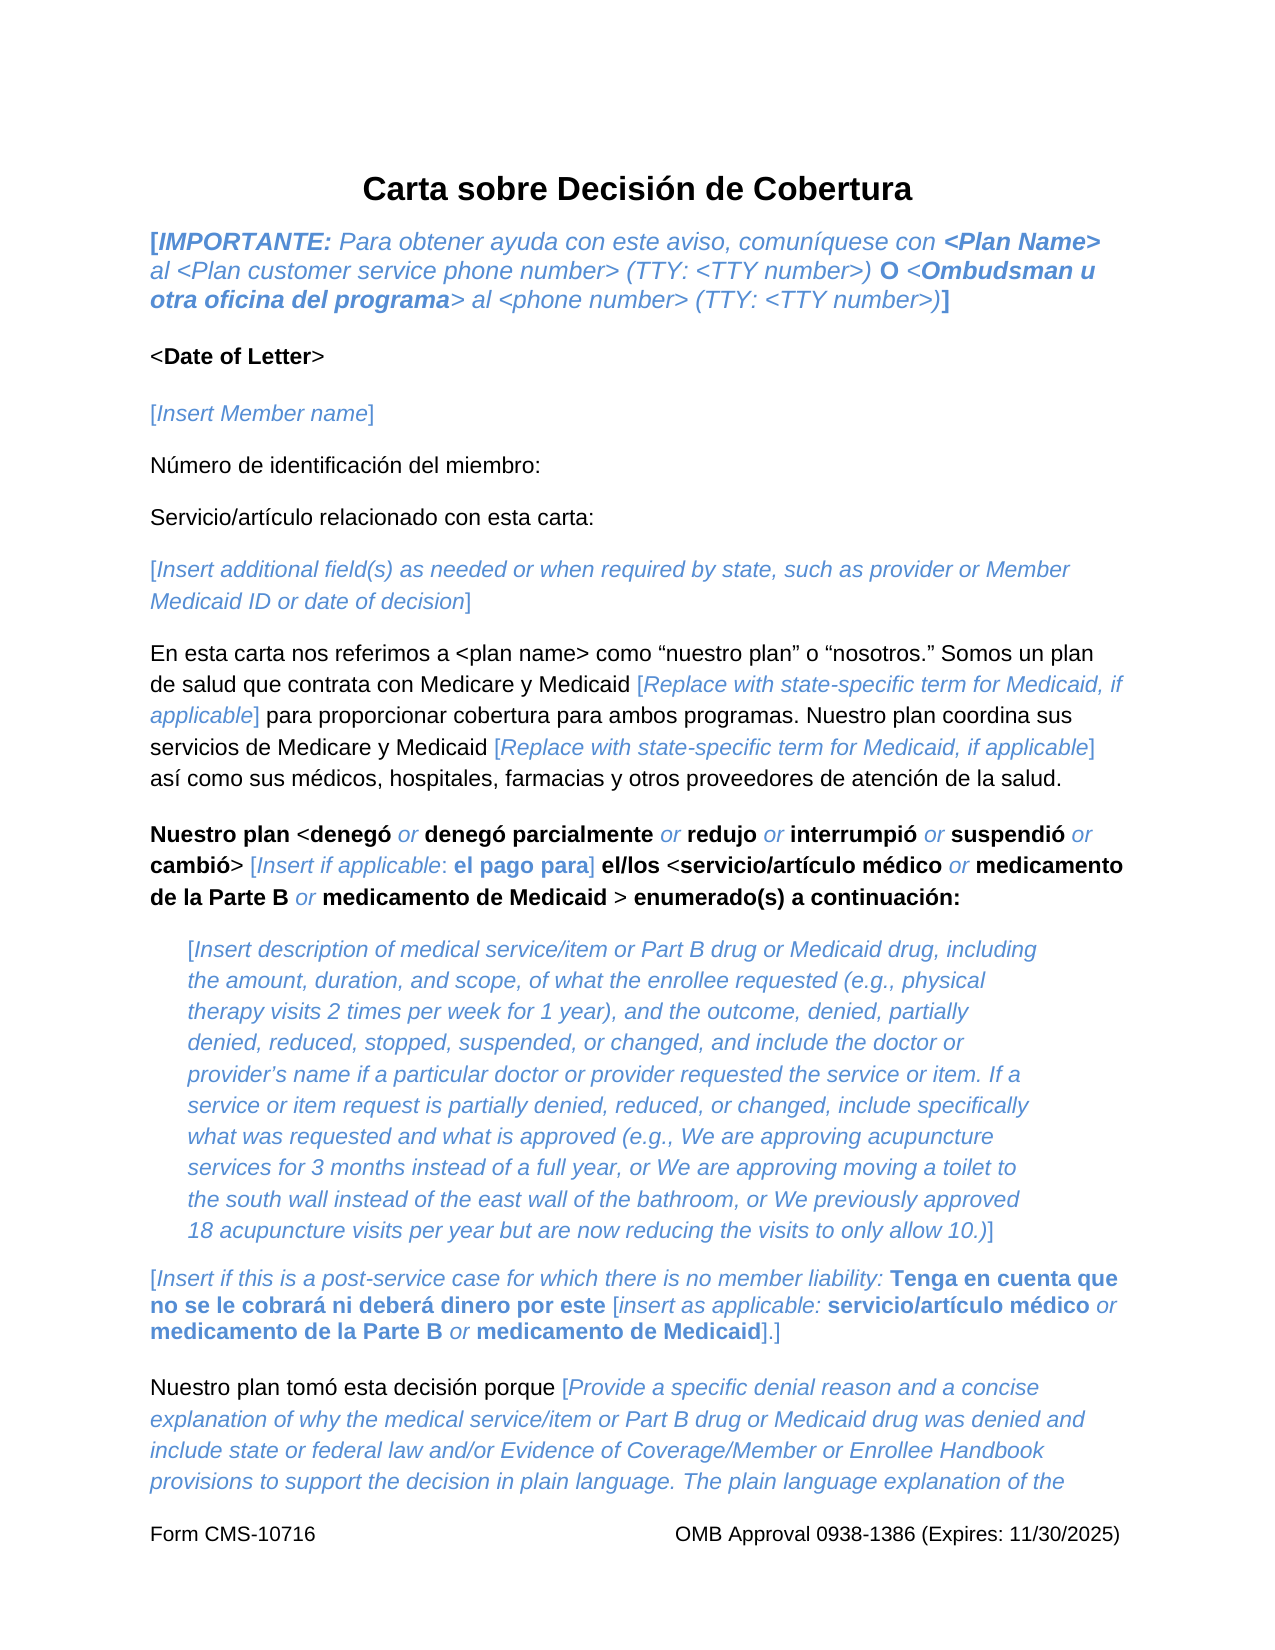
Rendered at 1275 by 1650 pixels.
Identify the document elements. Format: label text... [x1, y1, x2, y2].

subtitle Nuestro plan <denegó or denegó parcialmente or redujo or interrumpió or suspendió or cambió> [Insert if applicable: el pago para] el/los <servicio/artículo médico or medicamento de la Parte B or medicamento de Medicaid > enumerado(s) a continuación: [150, 817, 1125, 911]
text [Insert if this is a post-service case for which there is no member liability: Tenga en cuenta que no se le cobrará ni deberá dinero por este [insert as applicable: servicio/artículo médico or medicamento de la Parte B or medicamento de Medicaid].] [787, 1265, 1125, 1344]
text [150, 1371, 1125, 1496]
subtitle <Date of Letter> [150, 334, 1125, 372]
text Número de identificación del miembro: [150, 449, 1125, 480]
text [IMPORTANTE: Para obtener ayuda con este aviso, comuníquese con <Plan Name> al <Plan customer service phone number> (TTY: <TTY number>) O <Ombudsman u otra oficina del programa> al <phone number> (TTY: <TTY number>)] [150, 227, 1125, 313]
text [Insert additional field(s) as needed or when required by state, such as provider or Member Medicaid ID or date of decision] [150, 553, 1125, 615]
text En esta carta nos referimos a <plan name> como “nuestro plan” o “nosotros.” Somos un plan de salud que contrata con Medicare y Medicaid [Replace with state-specific term for Medicaid, if applicable] para proporcionar cobertura para ambos programas. Nuestro plan coordina sus servicios de Medicare y Medicaid [Replace with state-specific term for Medicaid, if applicable] así como sus médicos, hospitales, farmacias y otros proveedores de atención de la salud. [150, 636, 1125, 792]
text [Insert description of medical service/item or Part B drug or Medicaid drug, including the amount, duration, and scope, of what the enrollee requested (e.g., physical therapy visits 2 times per week for 1 year), and the outcome, denied, partially denied, reduced, stopped, suspended, or changed, and include the doctor or provider’s name if a particular doctor or provider requested the service or item. If a service or item request is partially denied, reduced, or changed, include specifically what was requested and what is approved (e.g., We are approving acupuncture services for 3 months instead of a full year, or We are approving moving a toilet to the south wall instead of the east wall of the bathroom, or We previously approved 18 acupuncture visits per year but are now reducing the visits to only allow 10.)] [187, 932, 1050, 1244]
subtitle Carta sobre Decisión de Cobertura [150, 175, 1125, 206]
text Servicio/artículo relacionado con esta carta: [150, 501, 1125, 532]
text [Insert Member name] [150, 397, 1125, 428]
